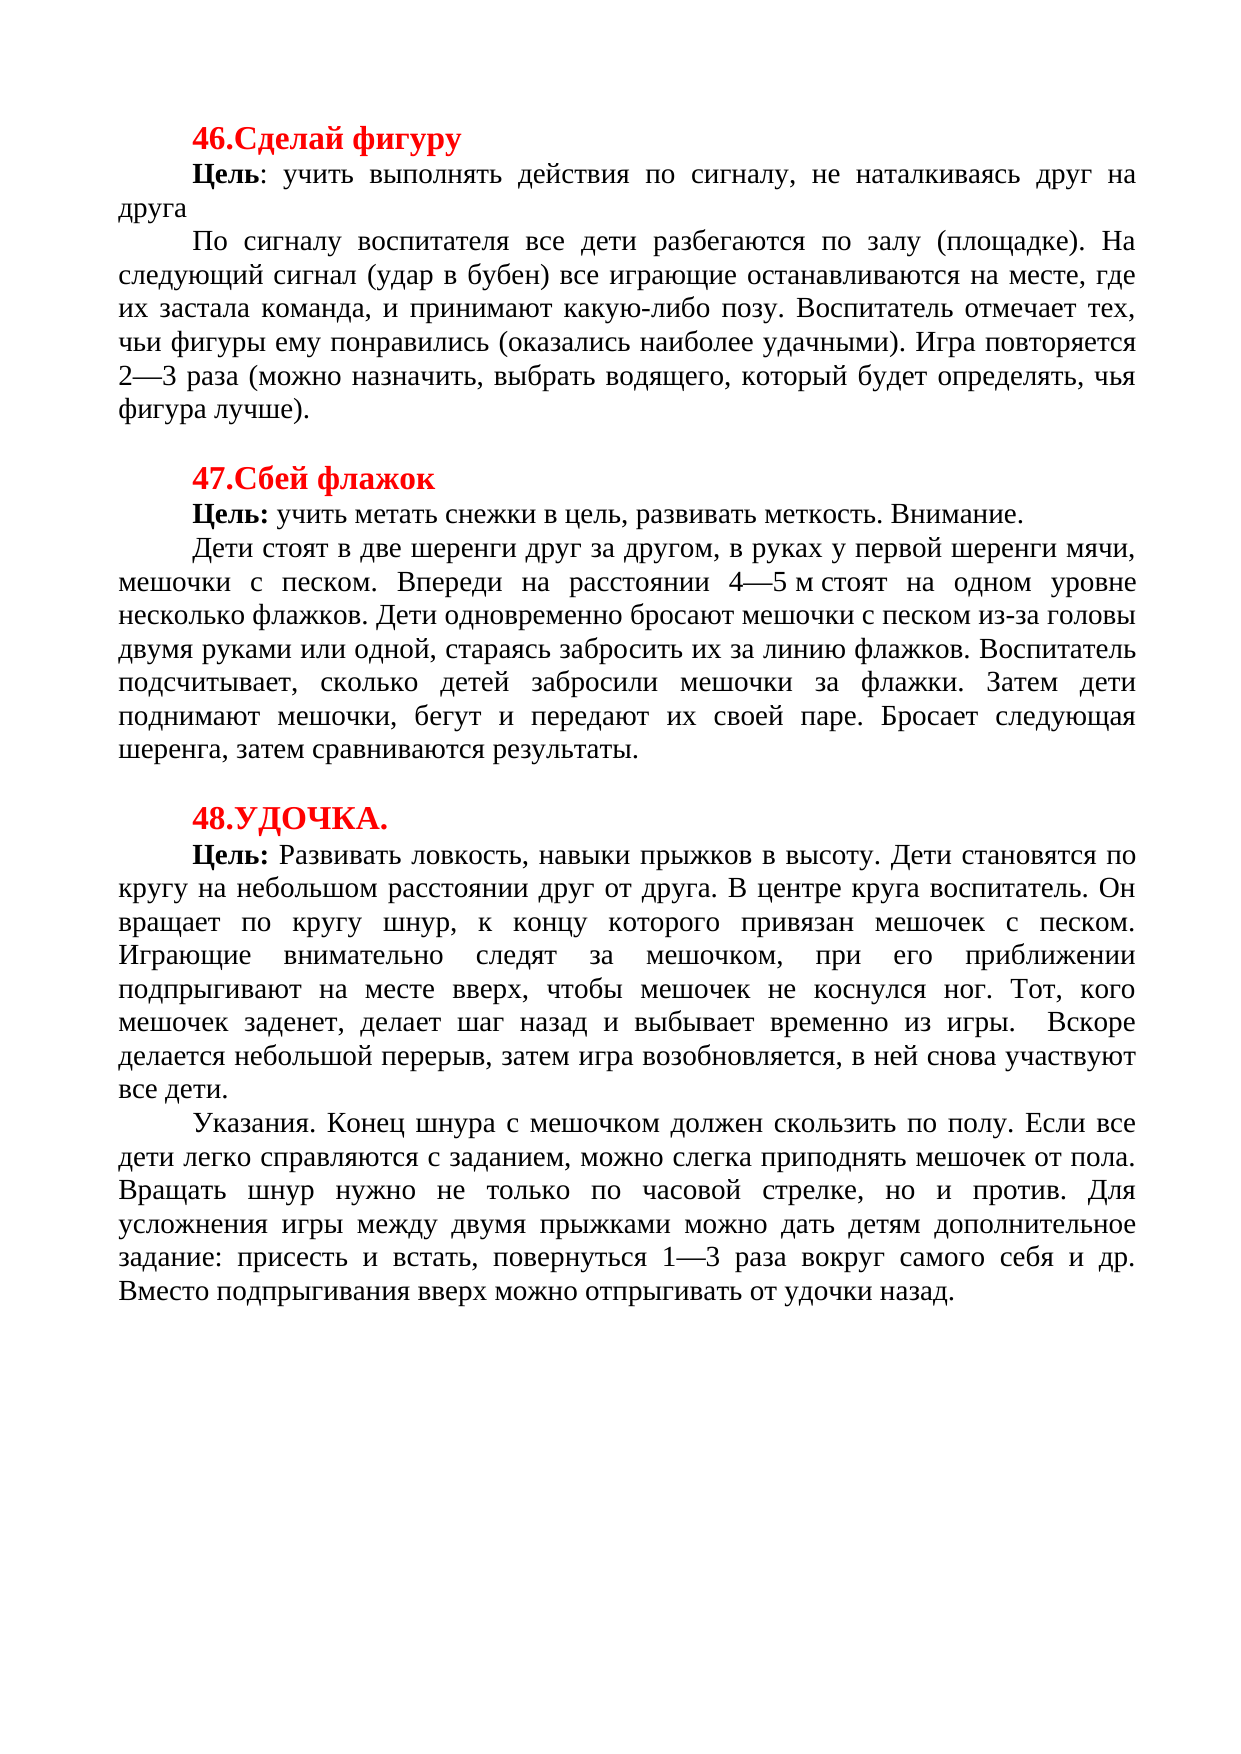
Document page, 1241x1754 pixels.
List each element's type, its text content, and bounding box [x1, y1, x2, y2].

text Цель: учить выполнять действия по сигналу, не наталкиваясь друг на друга [118, 156, 1137, 223]
text Цель: учить метать снежки в цель, развивать меткость. Внимание. [118, 497, 1137, 530]
text Цель: Развивать ловкость, навыки прыжков в высоту. Дети становятся по кругу на небольшом расстоянии друг от друга. В центре круга воспитатель. Он вращает по кругу шнур, к концу которого привязан мешочек с песком. Играющие внимательно следят за мешочком, при его приближении подпрыгивают на месте вверх, чтобы мешочек не коснулся ног. Тот, кого мешочек заденет, делает шаг назад и выбывает временно из игры. Вскоре делается небольшой перерыв, затем игра возобновляется, в ней снова участвуют все дети. [118, 837, 1137, 1105]
text По сигналу воспитателя все дети разбегаются по залу (площадке). На следующий сигнал (удар в бубен) все играющие останавливаются на месте, где их застала команда, и принимают какую-либо позу. Воспитатель отмечает тех, чьи фигуры ему понравились (оказались наиболее удачными). Игра повторяется 2—3 раза (можно назначить, выбрать водящего, который будет определять, чья фигура лучше). [118, 223, 1137, 425]
text Дети стоят в две шеренги друг за другом, в руках у первой шеренги мячи, мешочки с песком. Впереди на расстоянии 4—5 м стоят на одном уровне несколько флажков. Дети одновременно бросают мешочки с песком из-за головы двумя руками или одной, стараясь забросить их за линию флажков. Воспитатель подсчитывает, сколько детей забросили мешочки за флажки. Затем дети поднимают мешочки, бегут и передают их своей паре. Бросает следующая шеренга, затем сравниваются результаты. [118, 530, 1137, 765]
text 46.Сделай фигуру [118, 118, 1137, 156]
text 47.Сбей флажок [118, 458, 1137, 497]
text Указания. Конец шнура с мешочком должен скользить по полу. Если все дети легко справляются с заданием, можно слегка приподнять мешочек от пола. Вращать шнур нужно не только по часовой стрелке, но и против. Для усложнения игры между двумя прыжками можно дать детям дополнительное задание: присесть и встать, повернуться 1—3 раза вокруг самого себя и др. Вместо подпрыгивания вверх можно отпрыгивать от удочки назад. [118, 1105, 1137, 1306]
text 48.УДОЧКА. [118, 798, 1137, 837]
